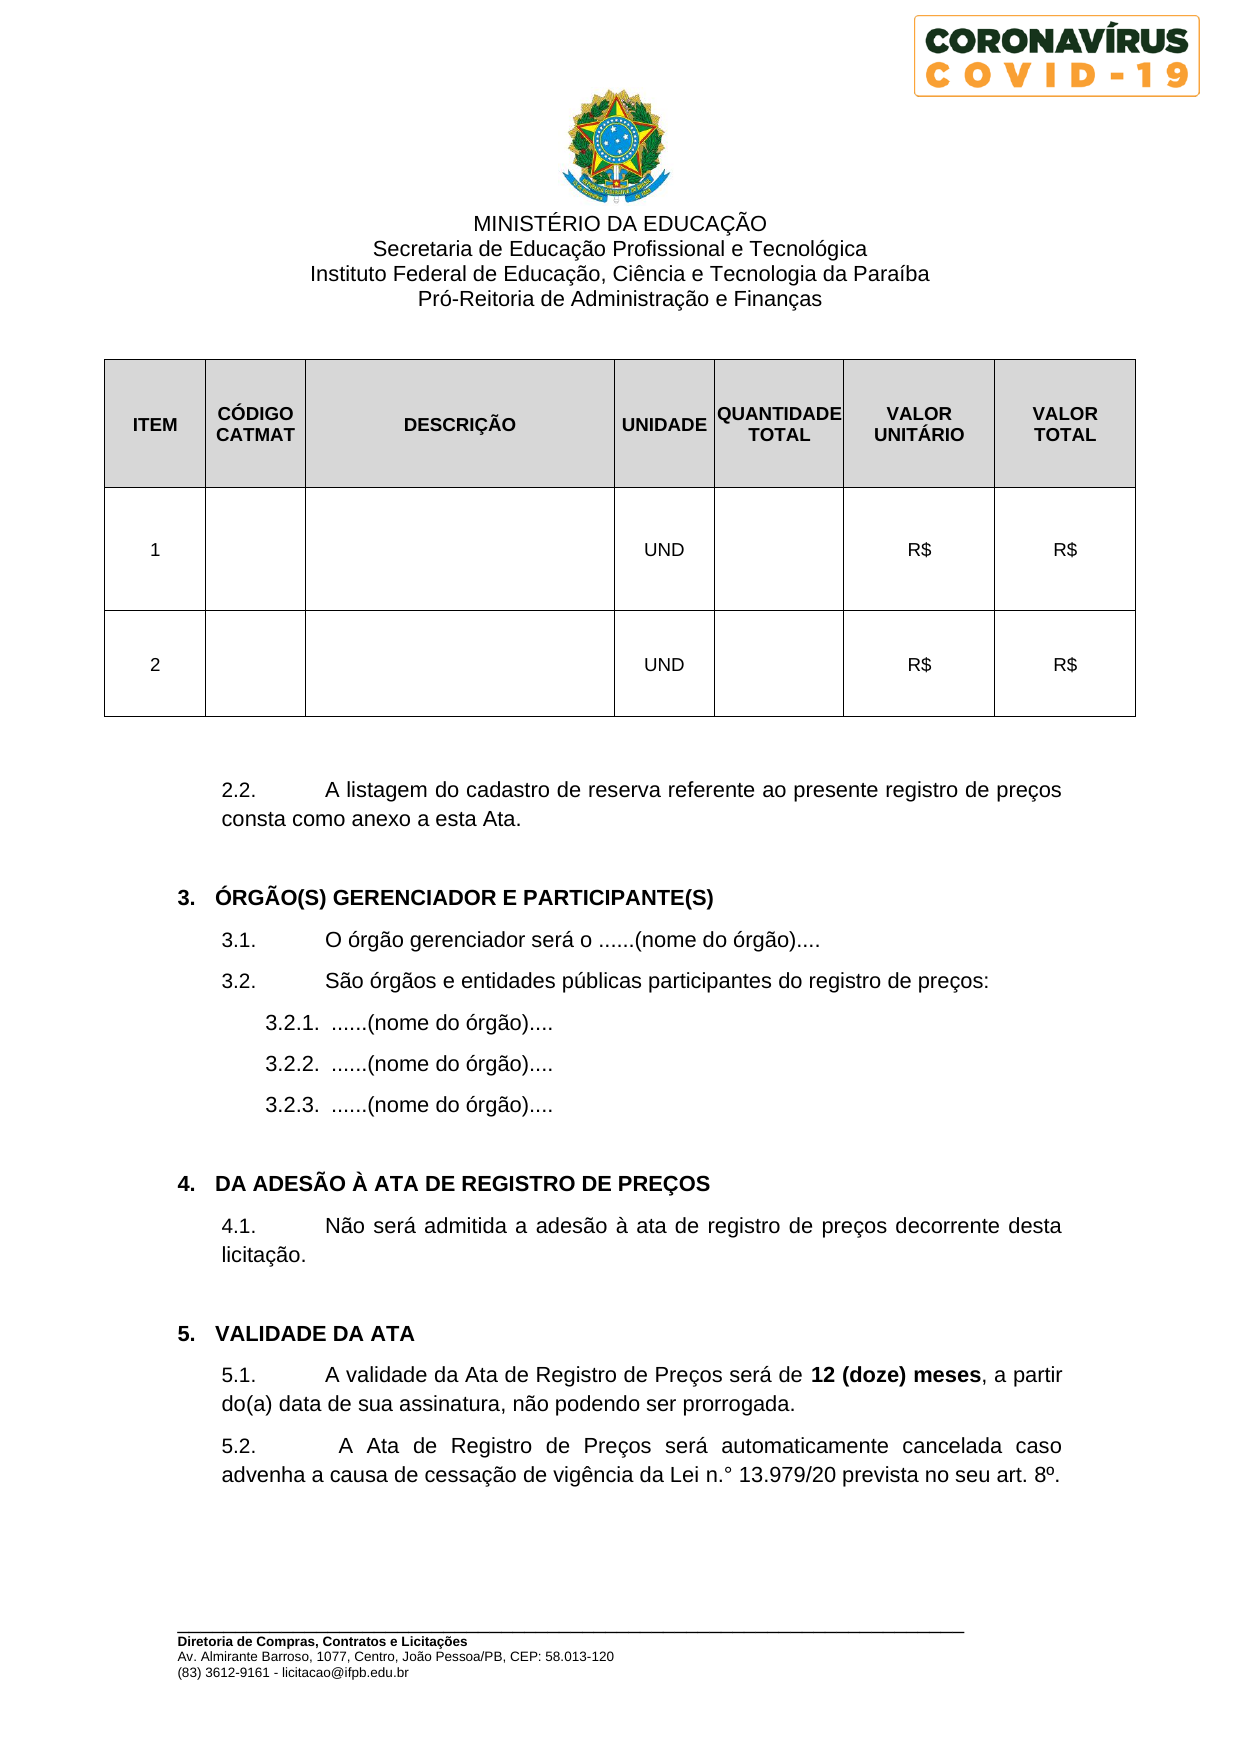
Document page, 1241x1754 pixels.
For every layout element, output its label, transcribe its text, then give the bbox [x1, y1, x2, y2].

table_cell R$ [844, 488, 994, 610]
picture [558, 87, 674, 206]
table_cell R$ [995, 611, 1135, 716]
table_header UNIDADE [615, 360, 714, 487]
list ......(nome do órgão).... [265, 1009, 1063, 1035]
table_cell UND [615, 488, 714, 610]
text VALIDADE DA ATA [177, 1321, 1063, 1346]
table_header VALOR TOTAL [995, 360, 1135, 487]
table_cell UND [615, 611, 714, 716]
table_header DESCRIÇÃO [306, 360, 614, 487]
text ÓRGÃO(S) GERENCIADOR E PARTICIPANTE(S) [177, 885, 1063, 910]
table_cell 2 [105, 611, 205, 716]
table_header ITEM [105, 360, 205, 487]
table_cell R$ [995, 488, 1135, 610]
list A validade da Ata de Registro de Preços será de 12 (doze) meses, a partir do(a) data de sua assinatura, não podendo ser prorrogada. [221, 1362, 1063, 1416]
table_cell [206, 488, 305, 610]
table_cell [306, 488, 614, 610]
table_header CÓDIGO CATMAT [206, 360, 305, 487]
table_cell [715, 611, 843, 716]
list ......(nome do órgão).... [265, 1051, 1063, 1076]
table_cell [206, 611, 305, 716]
table_header VALOR UNITÁRIO [844, 360, 994, 487]
list O órgão gerenciador será o ......(nome do órgão).... [221, 927, 1063, 952]
table_cell R$ [844, 611, 994, 716]
list Não será admitida a adesão à ata de registro de preços decorrente desta licitação. [221, 1213, 1063, 1267]
text DA ADESÃO À ATA DE REGISTRO DE PREÇOS [177, 1171, 1063, 1197]
list A Ata de Registro de Preços será automaticamente cancelada caso advenha a causa de cessação de vigência da Lei n.° 13.979/20 prevista no seu art. 8º. [221, 1433, 1063, 1487]
list ......(nome do órgão).... [265, 1092, 1063, 1118]
table_header QUANTIDADE TOTAL [715, 360, 843, 487]
table_cell [306, 611, 614, 716]
picture [911, 12, 1202, 99]
table_cell [715, 488, 843, 610]
list A listagem do cadastro de reserva referente ao presente registro de preços consta como anexo a esta Ata. [221, 777, 1063, 831]
table_cell 1 [105, 488, 205, 610]
list São órgãos e entidades públicas participantes do registro de preços: [221, 968, 1063, 993]
